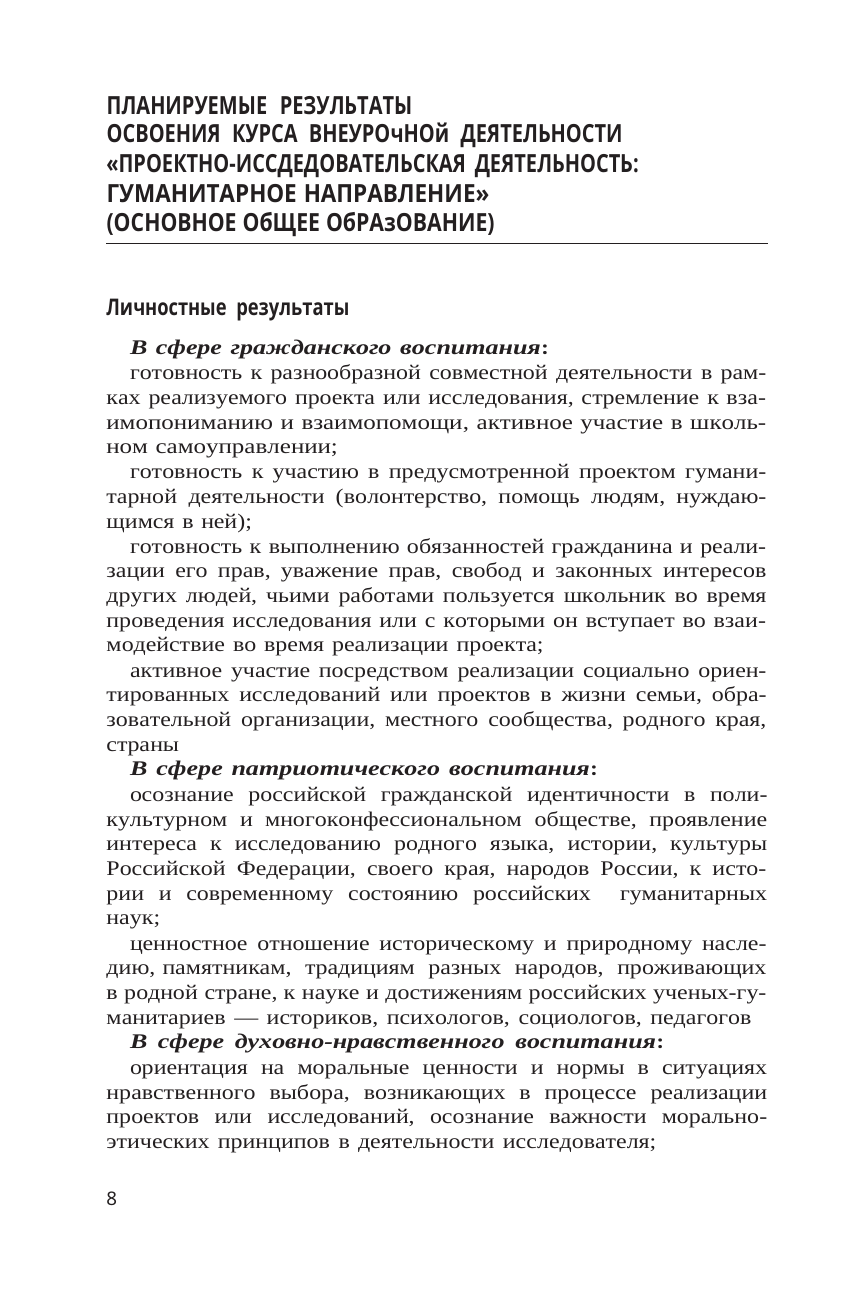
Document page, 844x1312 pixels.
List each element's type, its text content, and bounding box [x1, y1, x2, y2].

subtitle В сфере гражданского воспитания: [130, 335, 779, 359]
text 8 [106, 1186, 779, 1211]
text активное участие посредством реализации социально ориен- тированных исследований или проектов в жизни семьи, обра- зовательной организации, местного сообщества, родного края, страны [106, 657, 767, 756]
subtitle «ПРОЕКТНО-ИССДЕДОВАТЕЛЬСКАЯ ДЕЯТЕЛЬНОСТЬ: ГУМАНИТАРНОЕ НАПРАВЛЕНИЕ» [106, 148, 779, 210]
subtitle В сфере патриотического воспитания: [130, 756, 779, 781]
text готовность к участию в предусмотренной проектом гумани- тарной деятельности (волонтерство, помощь людям, нуждаю- щимся в ней); [106, 459, 767, 533]
text ориентация на моральные ценности и нормы в ситуациях нравственного выбора, возникающих в процессе реализации проектов или исследований, осознание важности морально- этических принципов в деятельности исследователя; [106, 1055, 767, 1153]
text готовность к разнообразной совместной деятельности в рам- ках реализуемого проекта или исследования, стремление к вза- имопониманию и взаимопомощи, активное участие в школь- ном самоуправлении; [106, 360, 767, 458]
subtitle В сфере духовно-нравственного воспитания: [130, 1029, 779, 1054]
text ценностное отношение историческому и природному насле- дию, памятникам, традициям разных народов, проживающих в родной стране, к науке и достижениям российских ученых-гу- манитариев — историков, психологов, социологов, педагогов [106, 931, 767, 1029]
text (ОСНОВНОЕ ОбЩЕЕ ОбРАзОВАНИЕ) [106, 210, 779, 237]
subtitle ПЛАНИРУЕМЫЕ РЕЗУЛЬТАТЫ [106, 92, 779, 120]
text осознание российской гражданской идентичности в поли- культурном и многоконфессиональном обществе, проявление интереса к исследованию родного языка, истории, культуры Российской Федерации, своего края, народов России, к исто- рии и современному состоянию российских гуманитарных наук; [106, 782, 767, 929]
subtitle Личностные результаты [106, 291, 779, 322]
text ОСВОЕНИЯ КУРСА ВНЕУРОчНОй ДЕЯТЕЛЬНОСТИ [106, 120, 779, 147]
text готовность к выполнению обязанностей гражданина и реали- зации его прав, уважение прав, свобод и законных интересов других людей, чьими работами пользуется школьник во время проведения исследования или с которыми он вступает во взаи- модействие во время реализации проекта; [106, 534, 767, 656]
